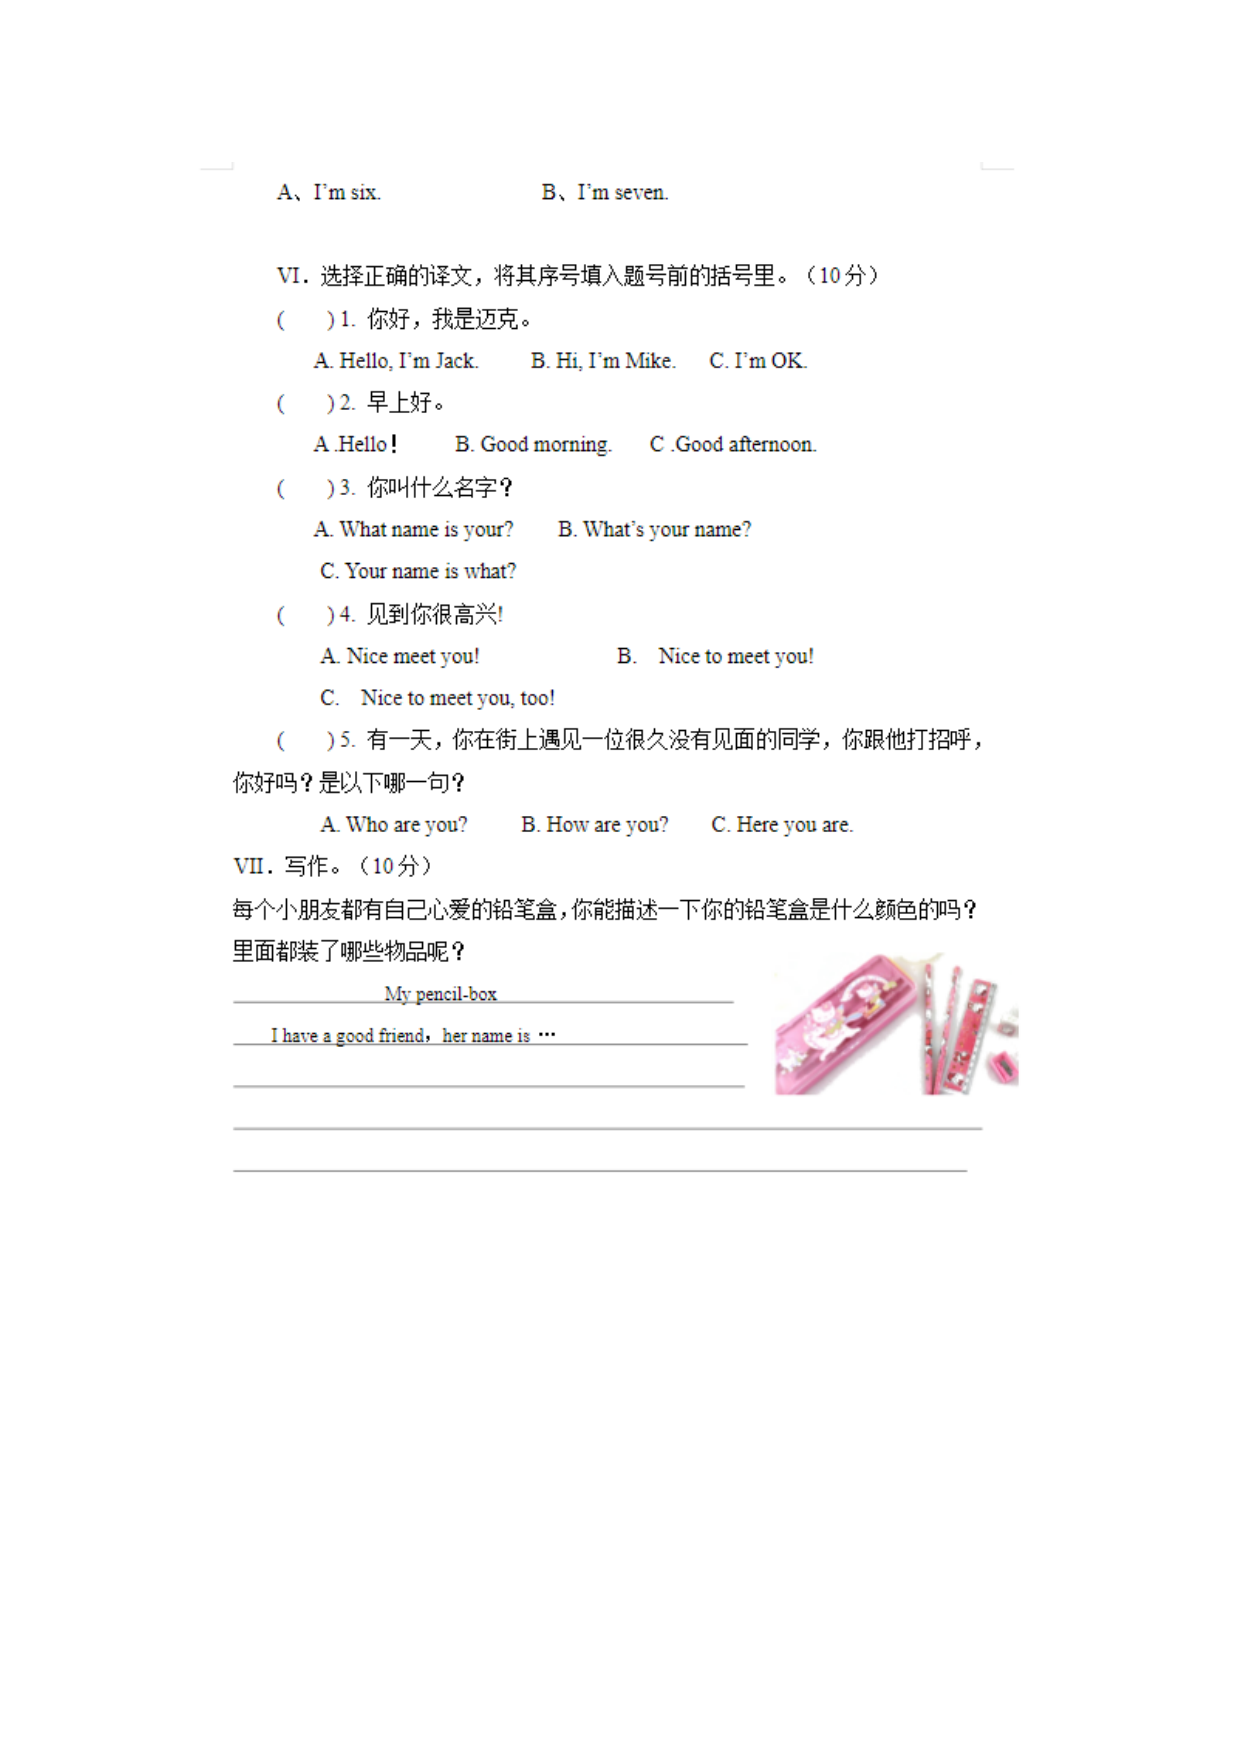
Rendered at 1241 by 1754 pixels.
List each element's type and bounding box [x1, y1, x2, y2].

picture [187, 162, 1053, 1200]
